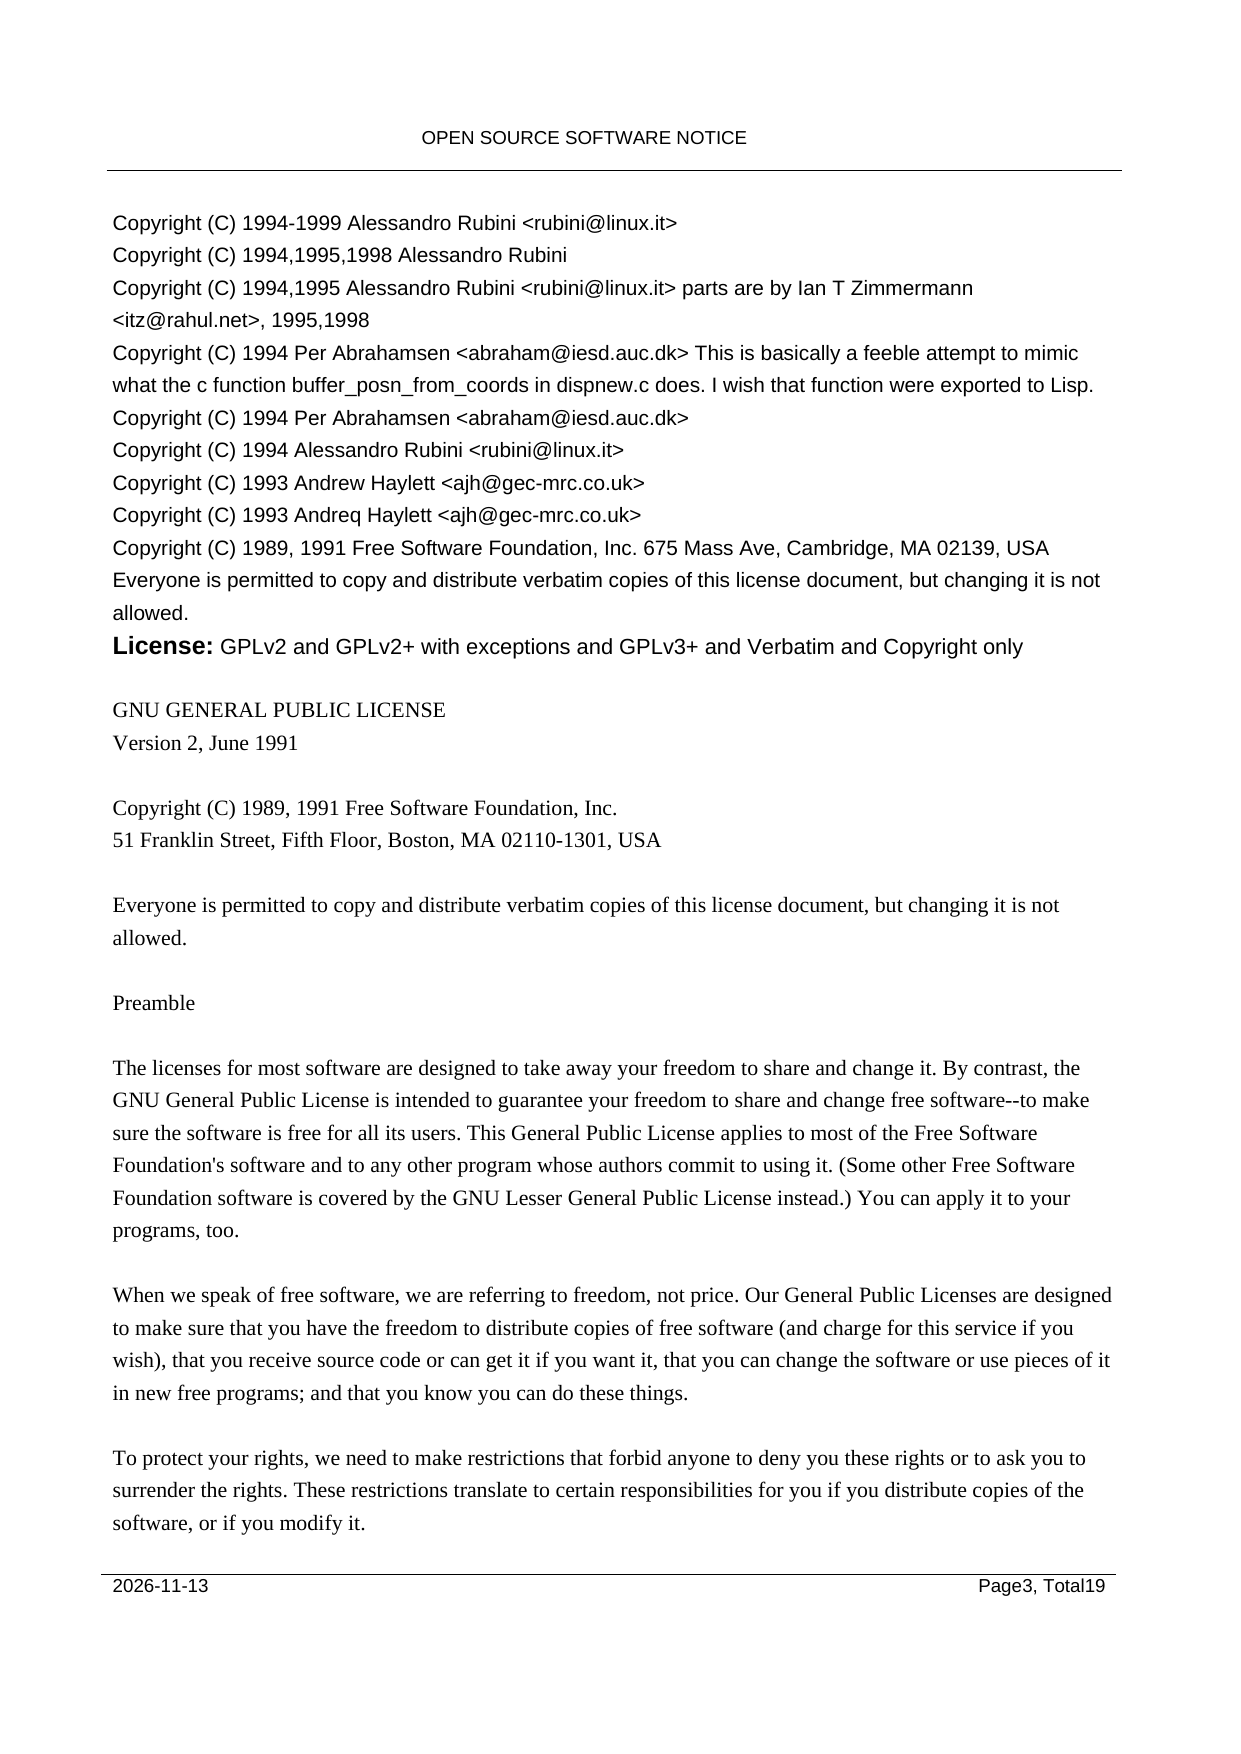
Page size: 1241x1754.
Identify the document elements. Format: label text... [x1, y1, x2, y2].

text Copyright (C) 1994,1995,1998 Alessandro Rubini [112, 239, 1128, 271]
text Copyright (C) 1994-1999 Alessandro Rubini <rubini@linux.it> [112, 206, 1128, 239]
text Copyright (C) 1994 Alessandro Rubini <rubini@linux.it> [112, 434, 1128, 466]
text Copyright (C) 1989, 1991 Free Software Foundation, Inc. 675 Mass Ave, Cambridge, MA 02139, USA Everyone is permitted to copy and distribute verbatim copies of this license document, but changing it is not allowed. [112, 531, 1128, 629]
text Copyright (C) 1993 Andrew Haylett <ajh@gec-mrc.co.uk> [112, 466, 1128, 499]
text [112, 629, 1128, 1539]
text Copyright (C) 1994,1995 Alessandro Rubini <rubini@linux.it> parts are by Ian T Zimmermann <itz@rahul.net>, 1995,1998 [112, 271, 1128, 336]
text Copyright (C) 1993 Andreq Haylett <ajh@gec-mrc.co.uk> [112, 499, 1128, 531]
text Copyright (C) 1994 Per Abrahamsen <abraham@iesd.auc.dk> [112, 401, 1128, 434]
text Copyright (C) 1994 Per Abrahamsen <abraham@iesd.auc.dk> This is basically a feeble attempt to mimic what the c function buffer_posn_from_coords in dispnew.c does. I wish that function were exported to Lisp. [112, 336, 1128, 401]
